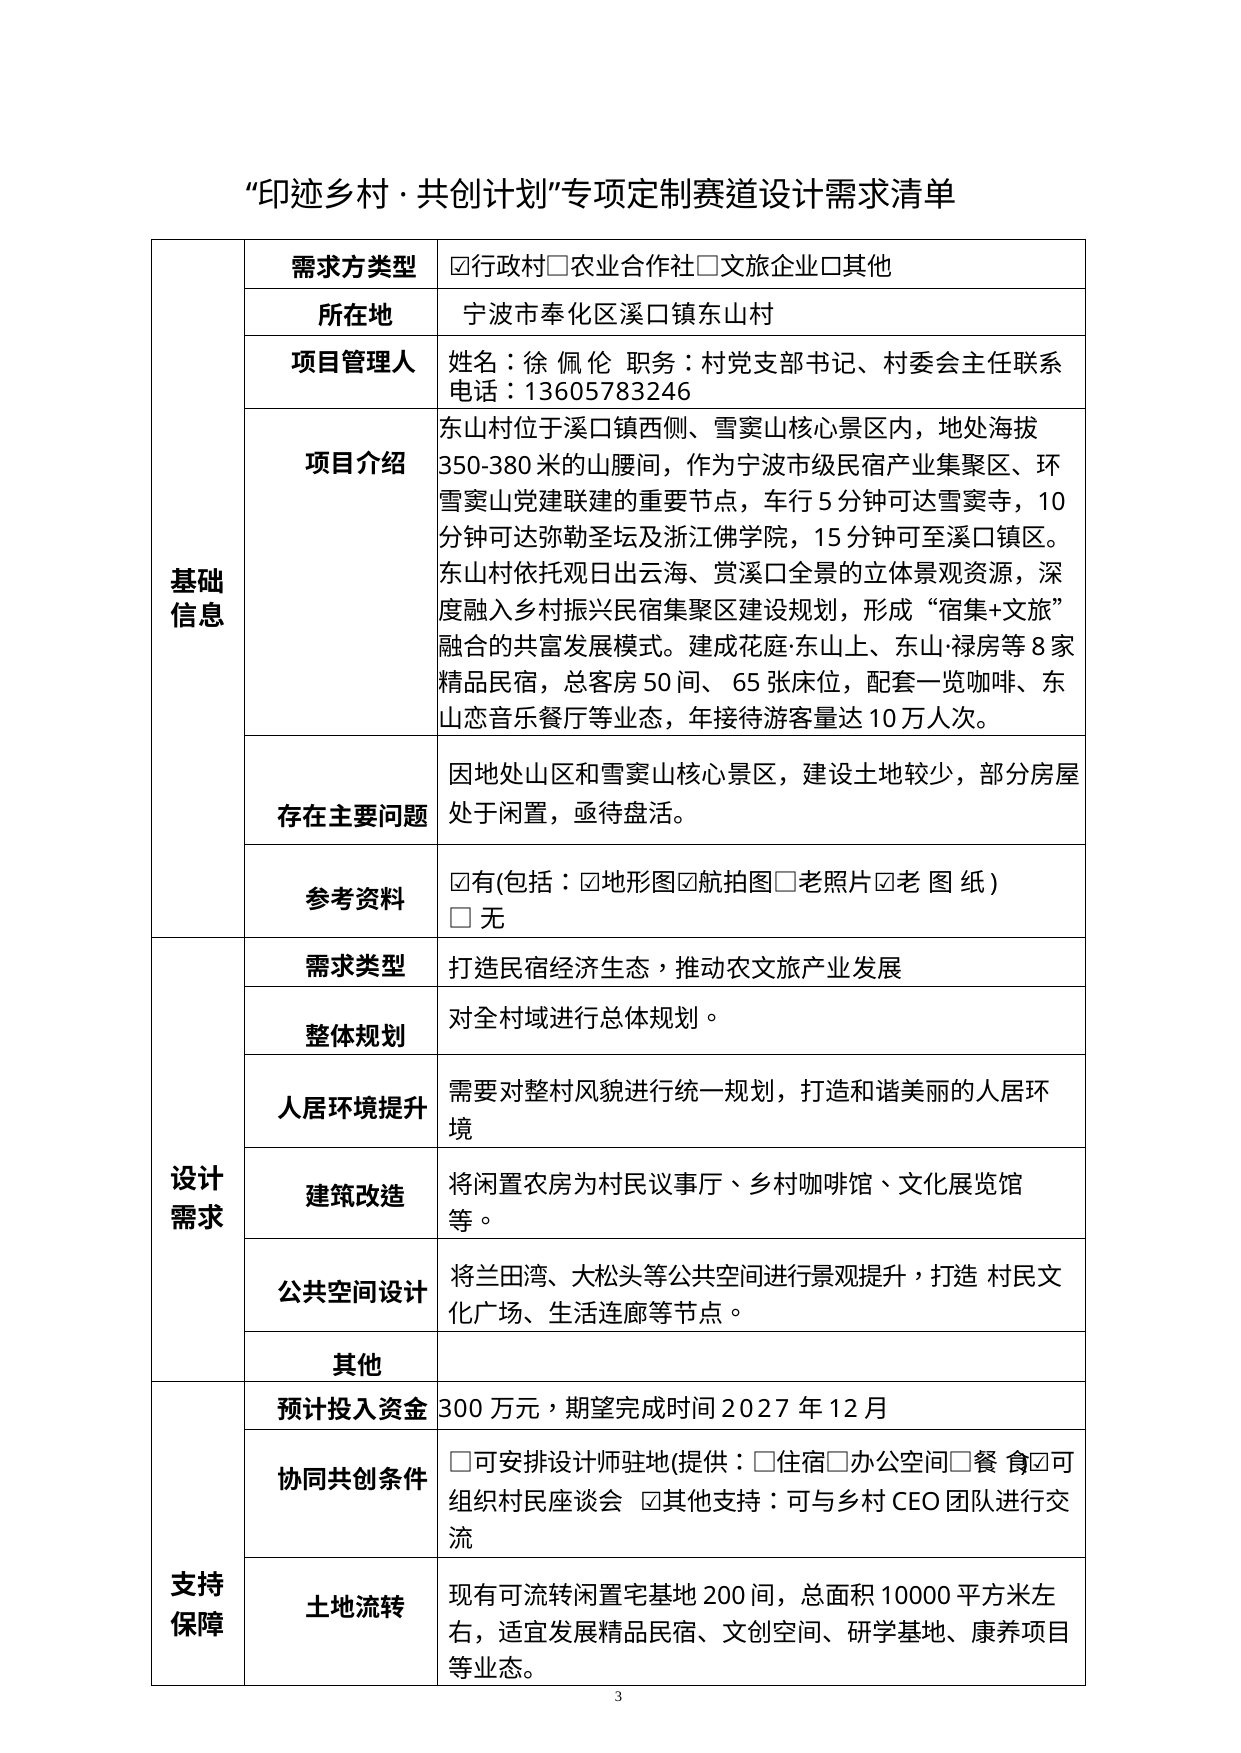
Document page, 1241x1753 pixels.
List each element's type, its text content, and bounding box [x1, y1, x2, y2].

table_cell 对全村域进行总体规划。 [438, 987, 1085, 1054]
table_header ☑行政村□农业合作社□文旅企业其他 [438, 240, 1085, 288]
table_cell 项目管理人 [245, 336, 437, 408]
table_cell 将兰田湾、大松头等公共空间进行景观提升，打造 村民文化广场、生活连廊等节点。 [438, 1239, 1085, 1331]
table_cell ☑有(包括：☑地形图☑航拍图□老照片☑老 图 纸 ) □ 无 [438, 845, 1085, 937]
table_cell 需求类型 [245, 938, 437, 986]
table_cell 设计 需求 [152, 938, 244, 1381]
table_cell 现有可流转闲置宅基地200间，总面积10000平方米左右，适宜发展精品民宿、文创空间、研学基地、康养项目等业态。 [438, 1558, 1085, 1685]
table_cell 姓名：徐 佩 伦 职务：村党支部书记、村委会主任联系电话：13605783246 [438, 336, 1085, 408]
table_cell 东山村位于溪口镇西侧、雪窦山核心景区内，地处海拔350-380米的山腰间，作为宁波市级民宿产业集聚区、环雪窦山党建联建的重要节点，车行5分钟可达雪窦寺，10分钟可达弥勒圣坛及浙江佛学院，15分钟可至溪口镇区。东山村依托观日出云海、赏溪口全景的立体景观资源，深度融入乡村振兴民宿集聚区建设规划，形成“宿集+文旅”融合的共富发展模式。建成花庭·东山上、东山·禄房等8家精品民宿，总客房50间、 65张床位，配套一览咖啡、东山恋音乐餐厅等业态，年接待游客量达10万人次。 [438, 409, 1085, 735]
table_cell 参考资料 [245, 845, 437, 937]
table_cell 支持 保障 [152, 1382, 244, 1685]
table_cell 存在主要问题 [245, 736, 437, 843]
table_header 基础 信息 [152, 240, 244, 937]
table_cell 300 万元，期望完成时间2027年12月 [438, 1382, 1085, 1429]
table_cell 预计投入资金 [245, 1382, 437, 1429]
table_cell □可安排设计师驻地(提供：□住宿□办公空间□餐 食)☑可组织村民座谈会 ☑其他支持：可与乡村CEO团队进行交流 [438, 1430, 1085, 1557]
table_cell 打造民宿经济生态，推动农文旅产业发展 [438, 938, 1085, 986]
table_cell 将闲置农房为村民议事厅、乡村咖啡馆、文化展览馆等。 [438, 1148, 1085, 1238]
table_cell 公共空间设计 [245, 1239, 437, 1331]
text “印迹乡村 · 共创计划”专项定制赛道设计需求清单 [180, 173, 1088, 214]
table_cell 项目介绍 [245, 409, 437, 735]
table_cell 宁波市奉化区溪口镇东山村 [438, 289, 1085, 335]
table_cell 建筑改造 [245, 1148, 437, 1238]
table_cell 其他 [245, 1332, 437, 1381]
table_cell 人居环境提升 [245, 1055, 437, 1147]
table_header 需求方类型 [245, 240, 437, 288]
table_cell [438, 1332, 1085, 1381]
table_cell 土地流转 [245, 1558, 437, 1685]
table_cell 因地处山区和雪窦山核心景区，建设土地较少，部分房屋处于闲置，亟待盘活。 [438, 736, 1085, 843]
table_cell 整体规划 [245, 987, 437, 1054]
table_cell 需要对整村风貌进行统一规划，打造和谐美丽的人居环境 [438, 1055, 1085, 1147]
table_cell 所在地 [245, 289, 437, 335]
table_cell 协同共创条件 [245, 1430, 437, 1557]
